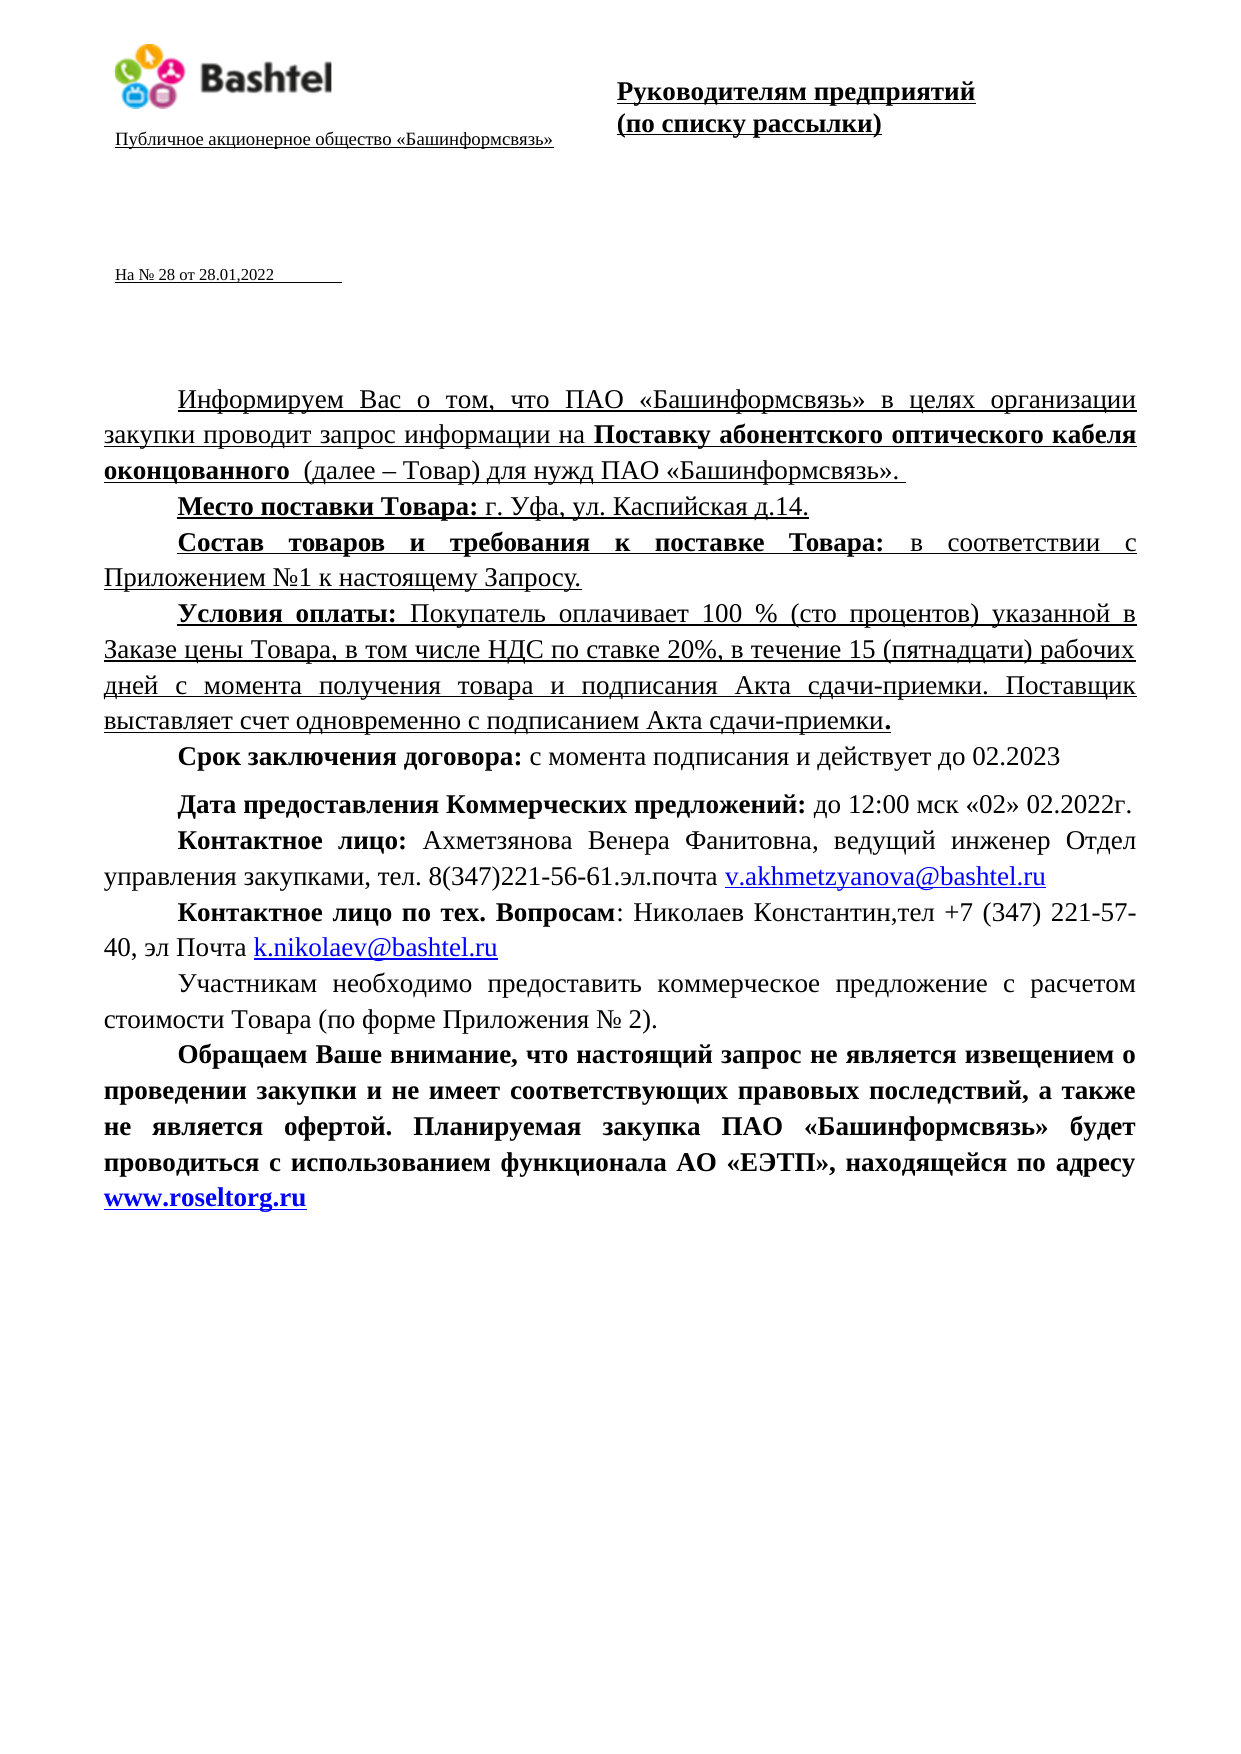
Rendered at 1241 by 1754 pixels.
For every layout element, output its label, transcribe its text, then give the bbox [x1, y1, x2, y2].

text Участникам необходимо предоставить коммерческое предложение с расчетом стоимости Товара (по форме Приложения № 2). [103, 967, 1137, 1034]
table_header Публичное акционерное общество «Башинформсвязь» На № 28 от 28.01,2022 [104, 44, 617, 383]
text Условия оплаты: Покупатель оплачивает 100 % (сто процентов) указанной в Заказе цены Товара, в том числе НДС по ставке 20%, в течение 15 (пятнадцати) рабочих дней с момента получения товара и подписания Акта сдачи-приемки. Поставщик выставляет счет одновременно с подписанием Акта сдачи-приемки. [103, 697, 1137, 736]
text Обращаем Ваше внимание, что настоящий запрос не является извещением о проведении закупки и не имеет соответствующих правовых последствий, а также не является офертой. Планируемая закупка ПАО «Башинформсвязь» будет проводиться с использованием функционала АО «ЕЭТП», находящейся по адресу www.roseltorg.ru [103, 1038, 1137, 1213]
text Контактное лицо по тех. Вопросам: Николаев Константин,тел +7 (347) 221-57-40, эл Почта k.nikolaev@bashtel.ru [103, 896, 1137, 962]
text Состав товаров и требования к поставке Товара: в соответствии с Приложением №1 к настоящему Запросу. [103, 526, 1137, 593]
text Информируем Вас о том, что ПАО «Башинформсвязь» в целях организации закупки проводит запрос информации на Поставку абонентского оптического кабеля оконцованного (далее – Товар) для нужд ПАО «Башинформсвязь». [103, 447, 1137, 486]
text Срок заключения договора: с момента подписания и действует до 02.2023 [103, 740, 1137, 771]
text Информируем Вас о том, что ПАО «Башинформсвязь» в целях организации закупки проводит запрос информации на Поставку абонентского оптического кабеля оконцованного (далее – Товар) для нужд ПАО «Башинформсвязь». [103, 383, 1137, 446]
text Дата предоставления Коммерческих предложений: до 12:00 мск «02» 02.2022г. [103, 788, 1137, 819]
text Условия оплаты: Покупатель оплачивает 100 % (сто процентов) указанной в Заказе цены Товара, в том числе НДС по ставке 20%, в течение 15 (пятнадцати) рабочих дней с момента получения товара и подписания Акта сдачи-приемки. Поставщик выставляет счет одновременно с подписанием Акта сдачи-приемки. [103, 597, 1137, 696]
text Контактное лицо: Ахметзянова Венера Фанитовна, ведущий инженер Отдел управления закупками, тел. 8(347)221-56-61.эл.почта v.akhmetzyanova@bashtel.ru [103, 824, 1137, 891]
table_header Руководителям предприятий (по списку рассылки) [618, 44, 1120, 383]
picture [114, 44, 332, 109]
text Место поставки Товара: г. Уфа, ул. Каспийская д.14. [103, 490, 1137, 521]
